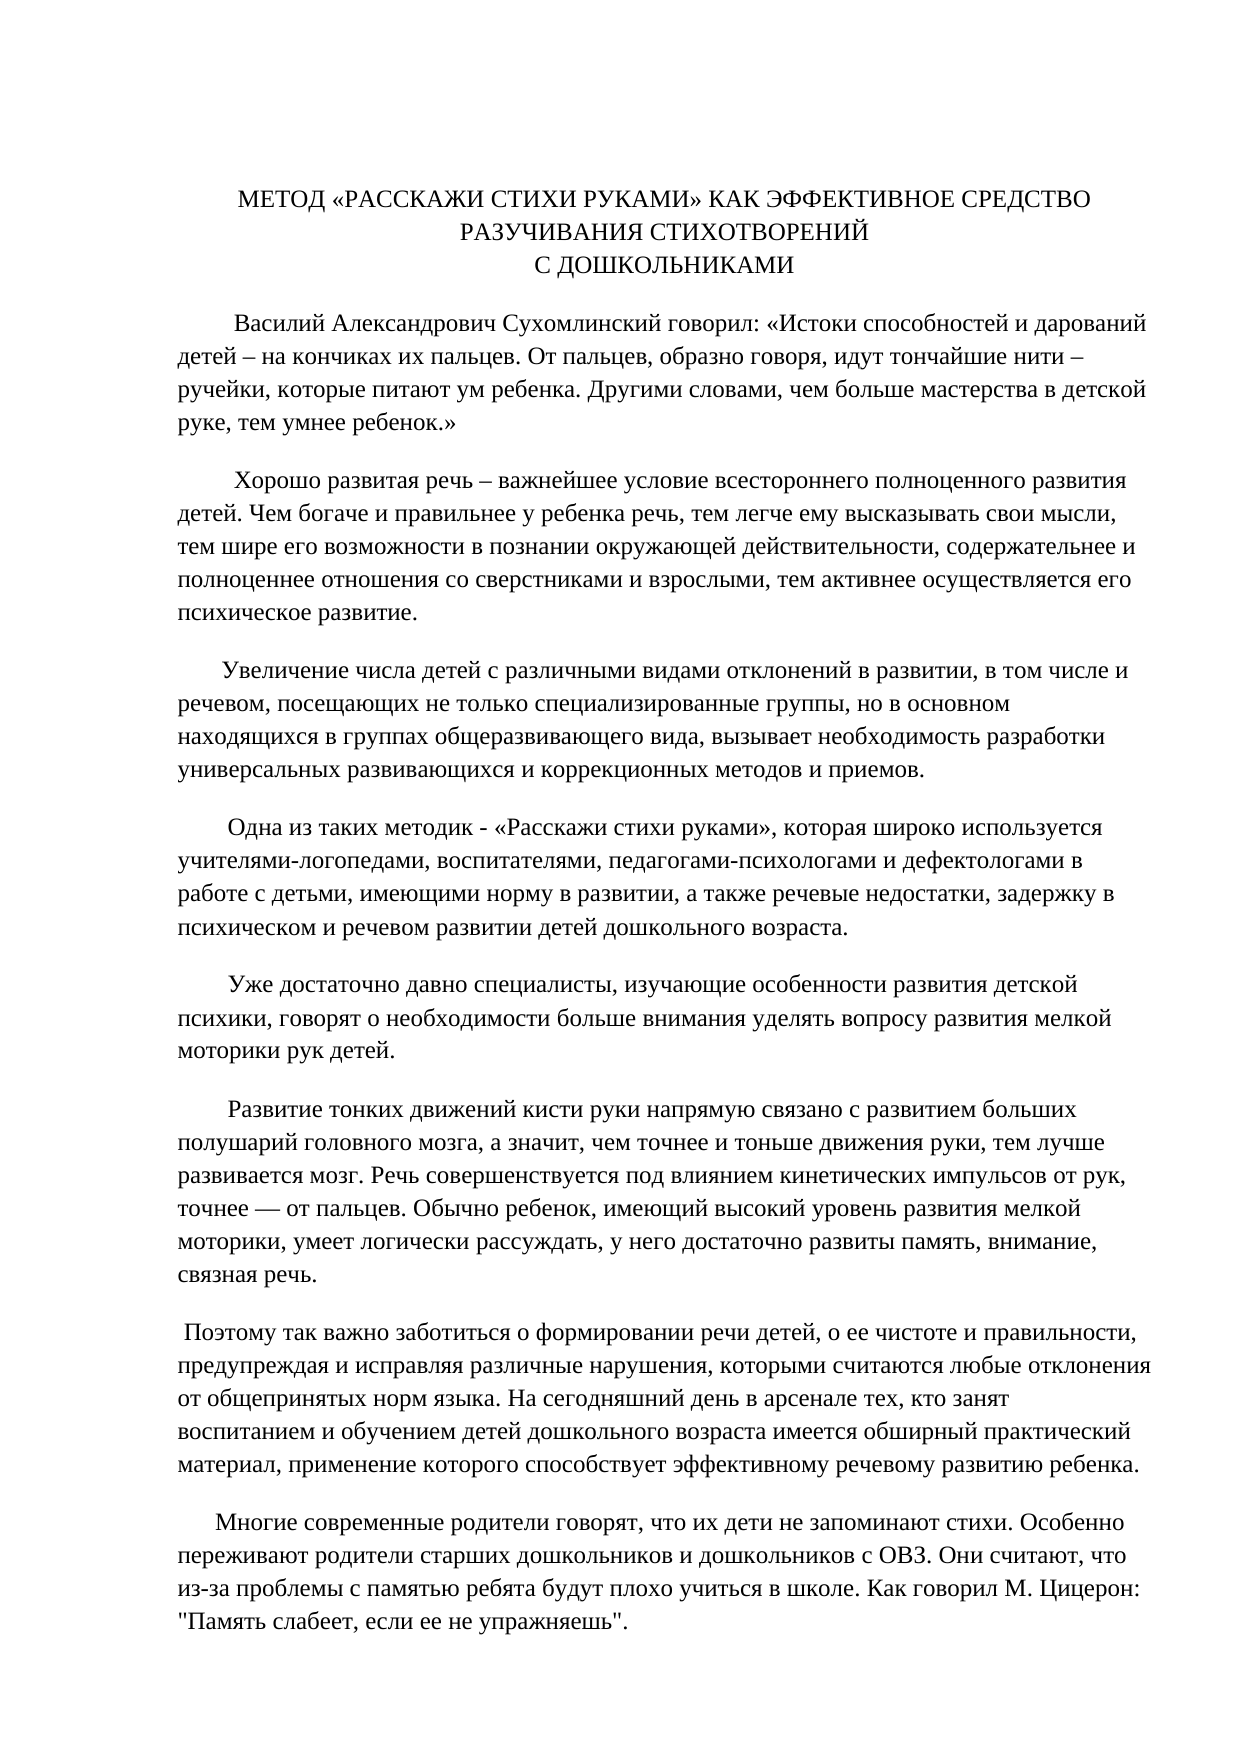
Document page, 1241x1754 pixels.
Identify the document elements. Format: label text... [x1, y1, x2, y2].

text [177, 1507, 1152, 1635]
text Поэтому так важно заботиться о формировании речи детей, о ее чистоте и правильности, предупреждая и исправляя различные нарушения, которыми считаются любые отклонения от общепринятых норм языка. На сегодняшний день в арсенале тех, кто занят воспитанием и обучением детей дошкольного возраста имеется обширный практический материал, применение которого способствует эффективному речевому развитию ребенка. [177, 1317, 1152, 1478]
text Василий Александрович Сухомлинский говорил: «Истоки способностей и дарований детей – на кончиках их пальцев. От пальцев, образно говоря, идут тончайшие нити – ручейки, которые питают ум ребенка. Другими словами, чем больше мастерства в детской руке, тем умнее ребенок.» [177, 308, 1152, 436]
text Увеличение числа детей с различными видами отклонений в развитии, в том числе и речевом, посещающих не только специализированные группы, но в основном находящихся в группах общеразвивающего вида, вызывает необходимость разработки универсальных развивающихся и коррекционных методов и приемов. [177, 655, 1152, 783]
text С ДОШКОЛЬНИКАМИ [177, 250, 1152, 279]
text Хорошо развитая речь – важнейшее условие всестороннего полноценного развития детей. Чем богаче и правильнее у ребенка речь, тем легче ему высказывать свои мысли, тем шире его возможности в познании окружающей действительности, содержательнее и полноценнее отношения со сверстниками и взрослыми, тем активнее осуществляется его психическое развитие. [177, 465, 1152, 626]
text Одна из таких методик - «Расскажи стихи руками», которая широко используется учителями-логопедами, воспитателями, педагогами-психологами и дефектологами в работе с детьми, имеющими норму в развитии, а также речевые недостатки, задержку в психическом и речевом развитии детей дошкольного возраста. [177, 812, 1152, 940]
text Развитие тонких движений кисти руки напрямую связано с развитием больших полушарий головного мозга, а значит, чем точнее и тоньше движения руки, тем лучше развивается мозг. Речь совершенствуется под влиянием кинетических импульсов от рук, точнее — от пальцев. Обычно ребенок, имеющий высокий уровень развития мелкой моторики, умеет логически рассуждать, у него достаточно развиты память, внимание, связная речь. [177, 1094, 1152, 1287]
text МЕТОД «РАССКАЖИ СТИХИ РУКАМИ» КАК ЭФФЕКТИВНОЕ СРЕДСТВО РАЗУЧИВАНИЯ СТИХОТВОРЕНИЙ [177, 184, 1152, 246]
text Уже достаточно давно специалисты, изучающие особенности развития детской психики, говорят о необходимости больше внимания уделять вопросу развития мелкой моторики рук детей. [177, 969, 1152, 1064]
